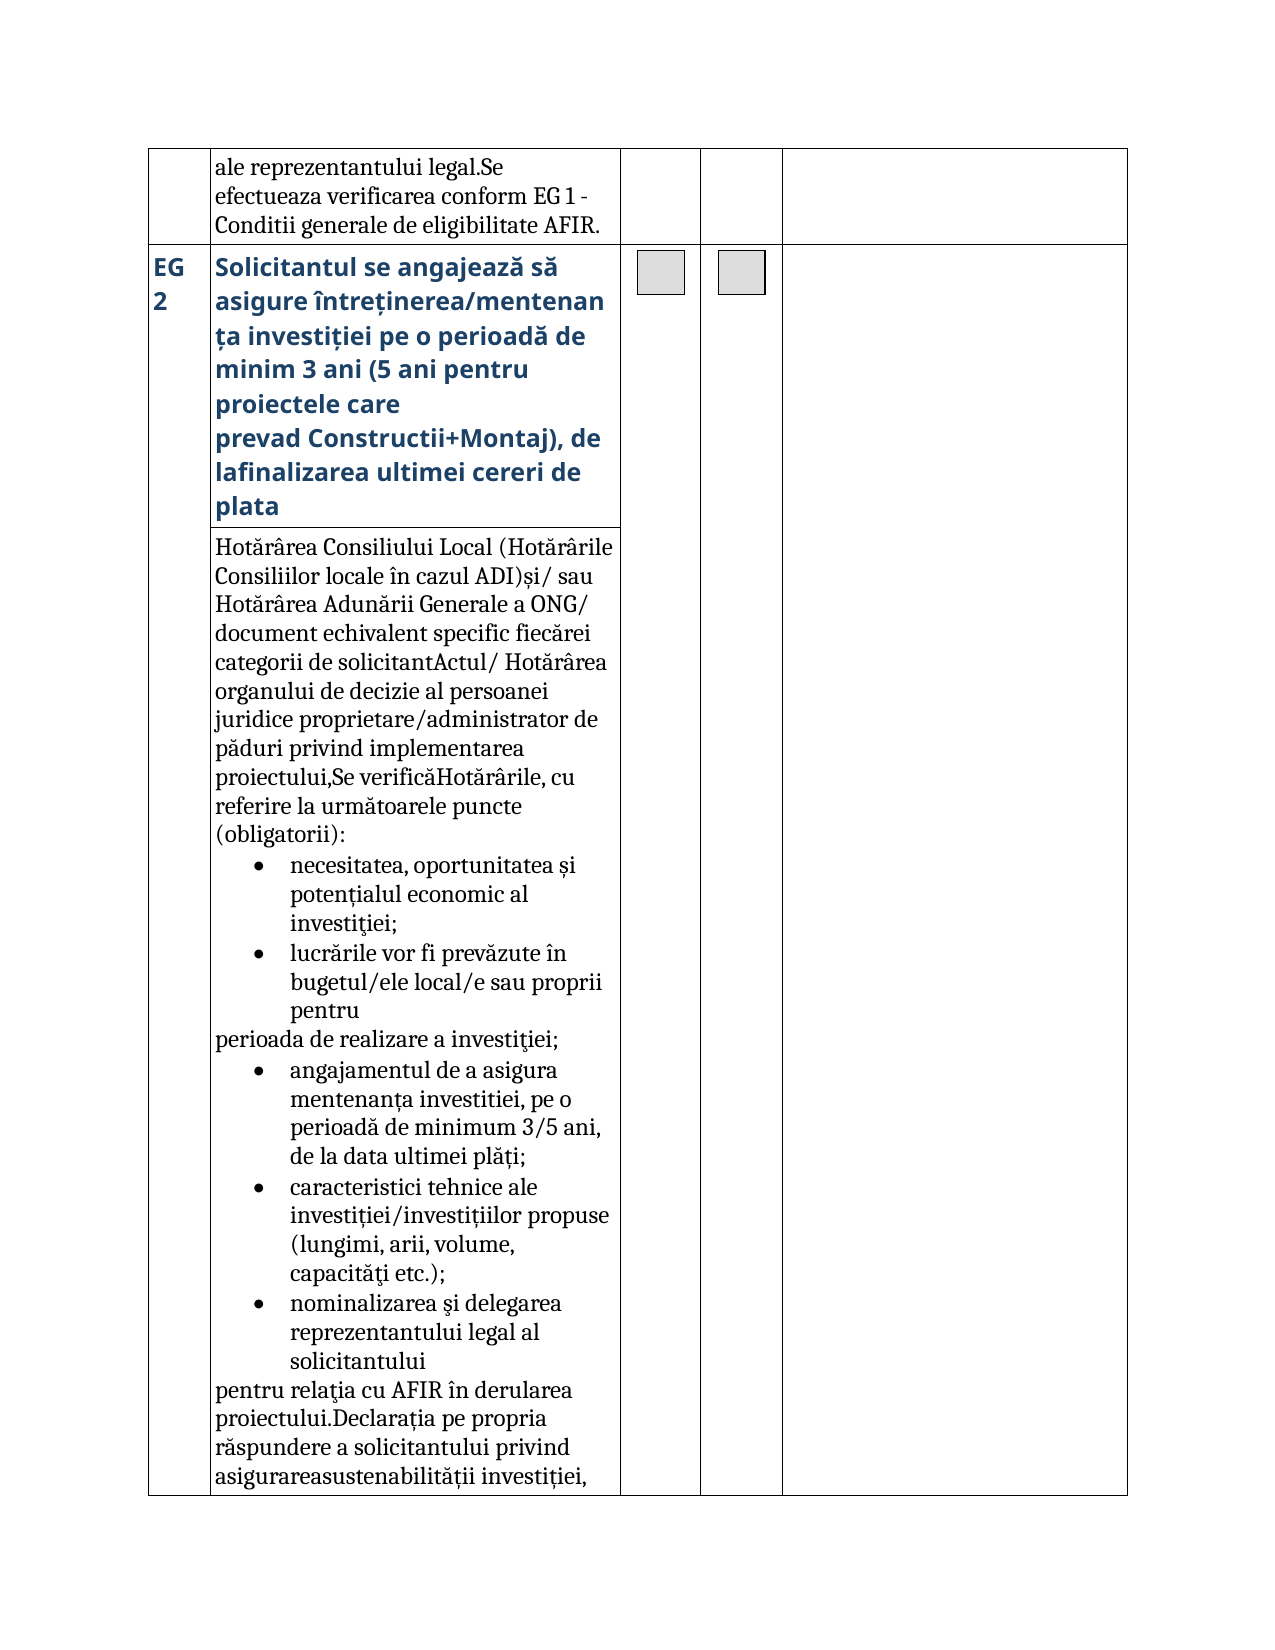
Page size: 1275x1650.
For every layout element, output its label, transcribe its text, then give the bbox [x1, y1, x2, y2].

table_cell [211, 149, 620, 244]
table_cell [211, 528, 620, 1495]
table_cell Solicitantul se angajează să asigure întreținerea/mentenanța investiției pe o perioadă de minim 3 ani (5 ani pentru proiectele care prevad Constructii+Montaj), de lafinalizarea ultimei cereri de plata [211, 245, 620, 527]
table_cell EG 2 [149, 245, 210, 1495]
table_cell [621, 245, 700, 1495]
table_cell [783, 245, 1127, 1495]
table_cell [701, 245, 782, 1495]
